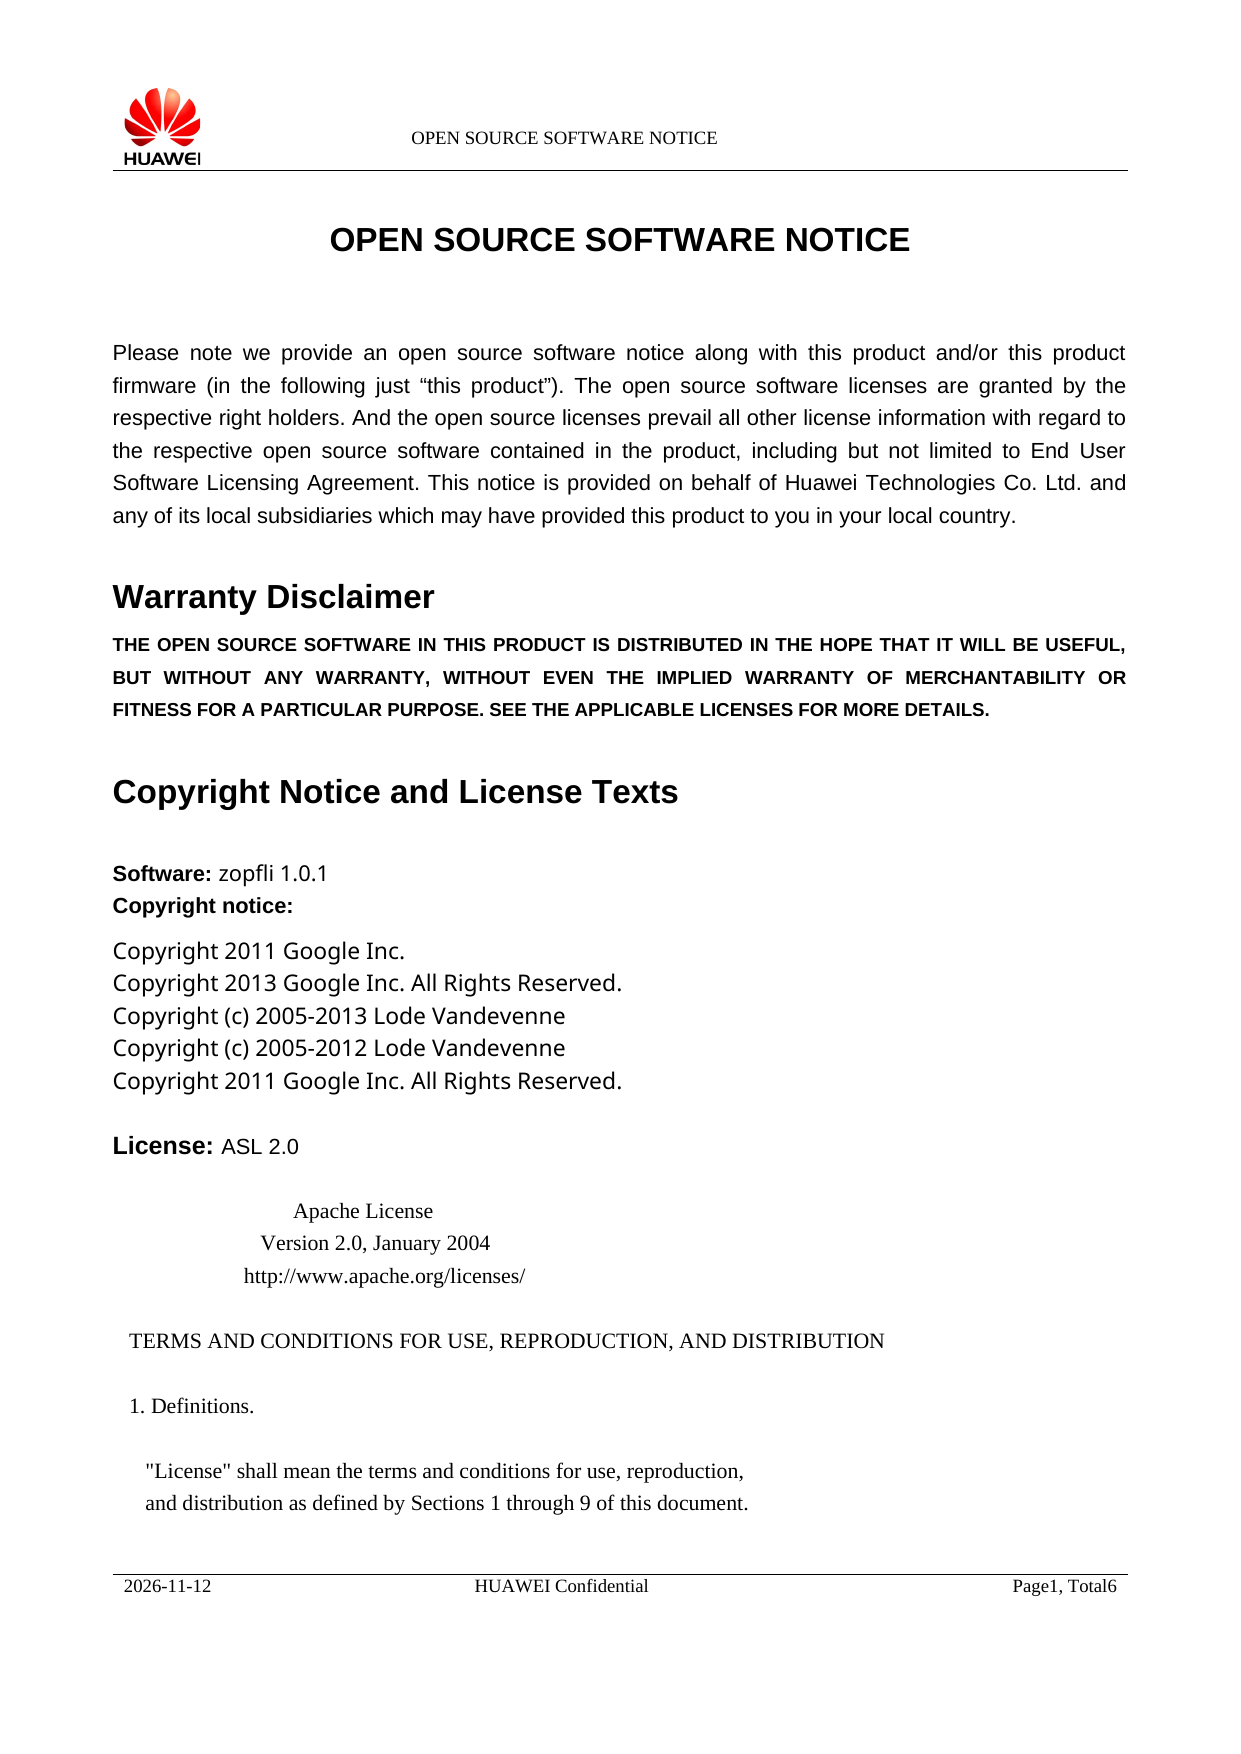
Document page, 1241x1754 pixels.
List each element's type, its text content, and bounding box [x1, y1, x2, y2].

text Copyright 2011 Google Inc. Copyright 2013 Google Inc. All Rights Reserved. Copyright (c) 2005-2013 Lode Vandevenne Copyright (c) 2005-2012 Lode Vandevenne Copyright 2011 Google Inc. All Rights Reserved. [112, 934, 1128, 1129]
text The open source software in this product is distributed in the hope that it will be useful, but WITHOUT ANY WARRANTY, without even the implied warranty of MERCHANTABILITY or FITNESS FOR A PARTICULAR PURPOSE. See the applicable licenses for more details. [112, 629, 1128, 726]
text Copyright notice: [112, 889, 1128, 921]
text Please note we provide an open source software notice along with this product and/or this product firmware (in the following just “this product”). The open source software licenses are granted by the respective right holders. And the open source licenses prevail all other license information with regard to the respective open source software contained in the product, including but not limited to End User Software Licensing Agreement. This notice is provided on behalf of Huawei Technologies Co. Ltd. and any of its local subsidiaries which may have provided this product to you in your local country. [112, 336, 1128, 531]
text License: ASL 2.0 [112, 1129, 1128, 1161]
text Warranty Disclaimer [112, 564, 1128, 629]
text Copyright Notice and License Texts [112, 759, 1128, 824]
text OPEN SOURCE SOFTWARE NOTICE [112, 206, 1128, 271]
picture [124, 88, 201, 165]
title Software: zopfli 1.0.1 [112, 856, 1128, 889]
